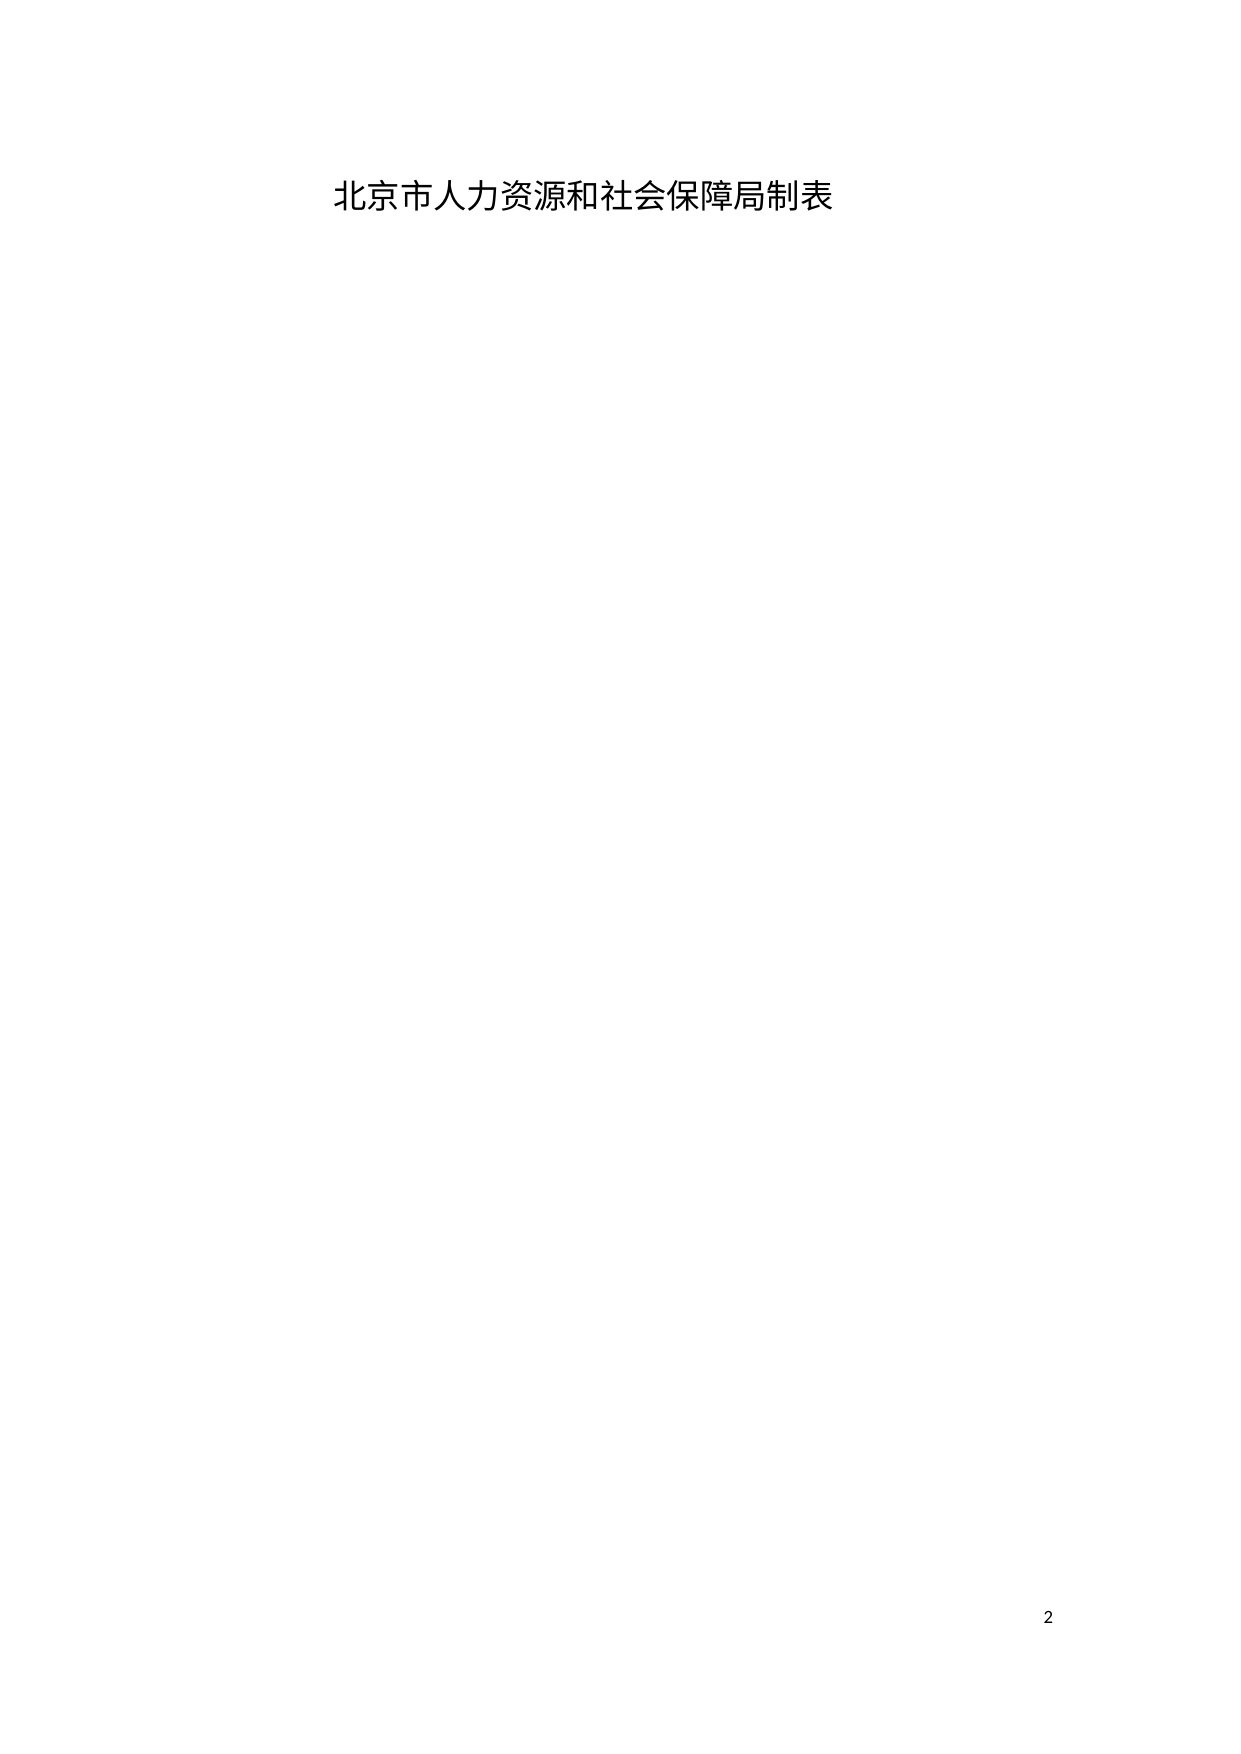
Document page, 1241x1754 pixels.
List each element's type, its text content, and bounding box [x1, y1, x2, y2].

text 北京市人力资源和社会保障局制表 [187, 162, 1053, 227]
